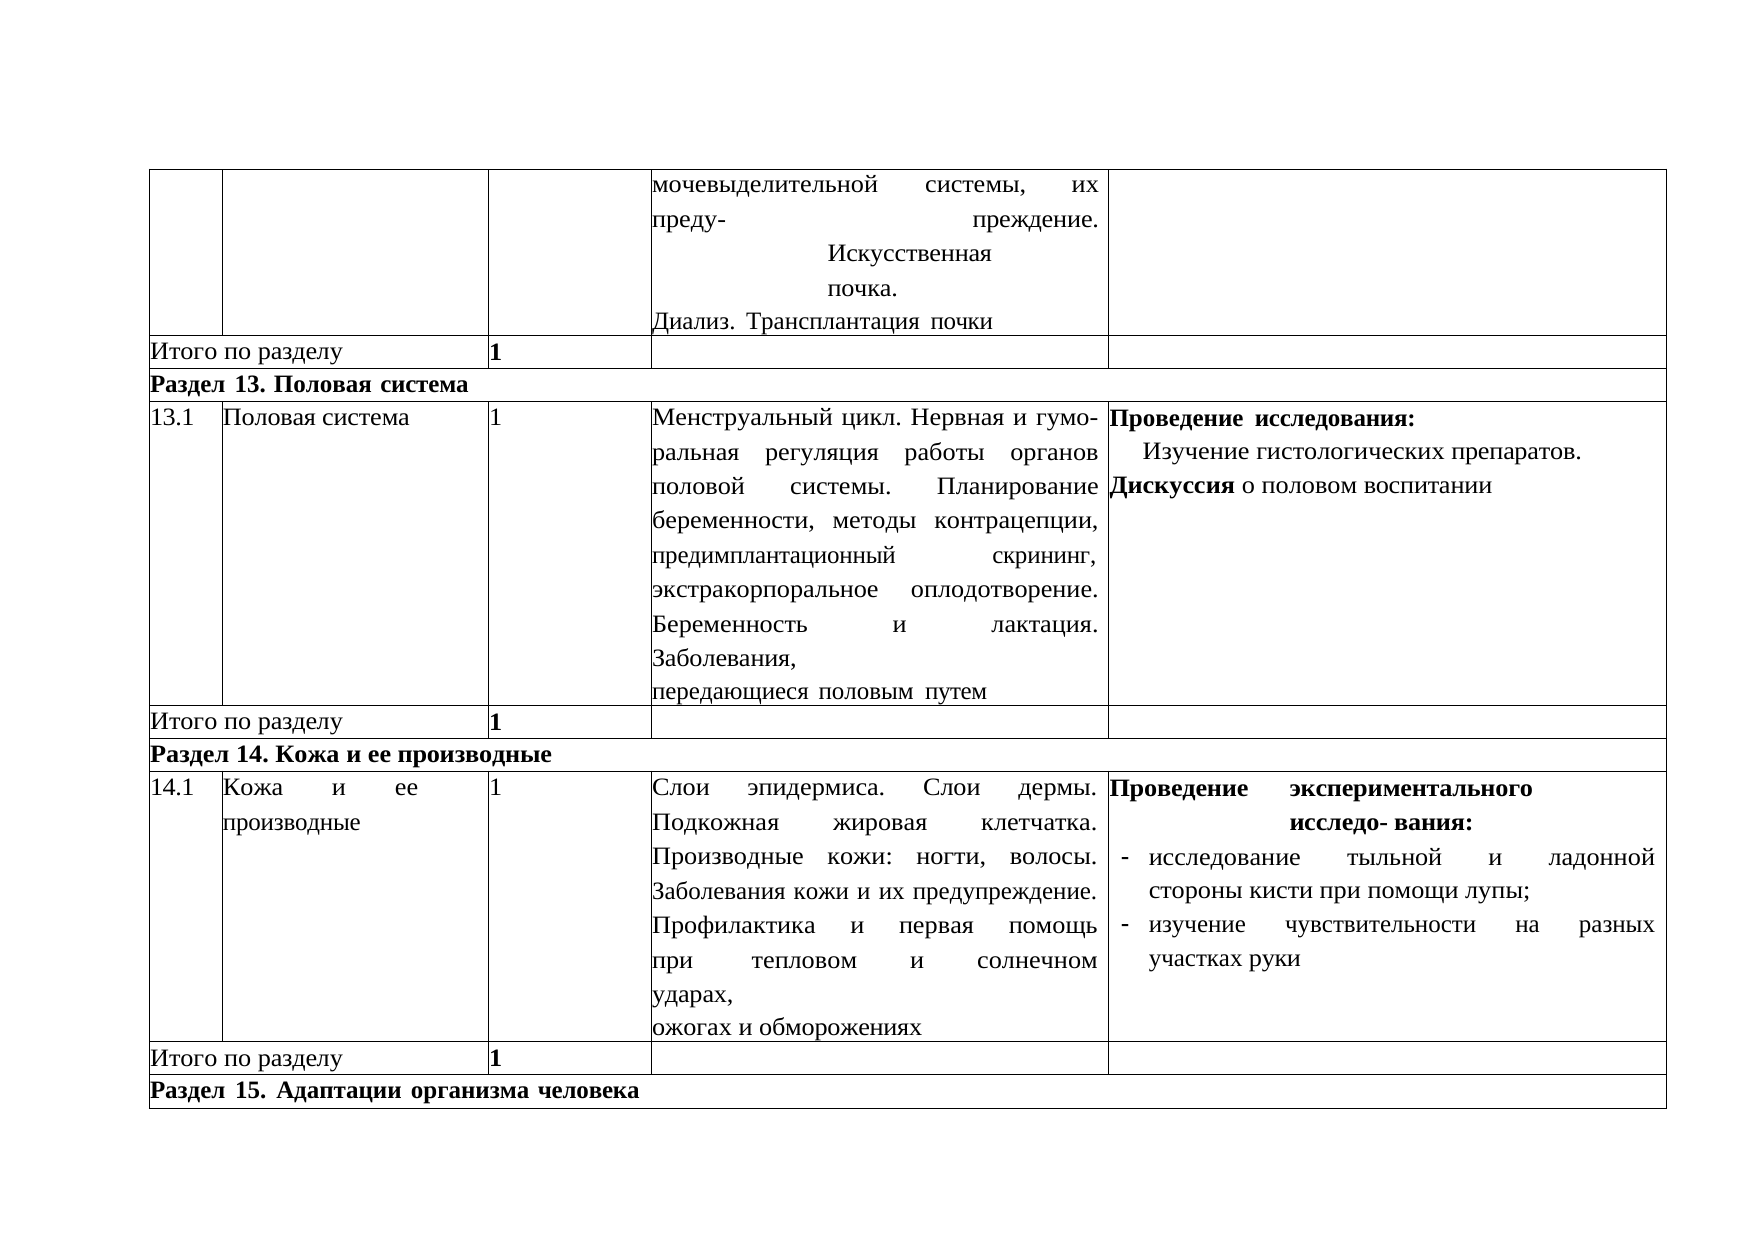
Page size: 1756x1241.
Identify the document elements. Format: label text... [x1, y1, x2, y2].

table_cell Раздел 15. Адаптации организма человека [150, 1075, 1666, 1108]
table_cell Половая система [223, 402, 488, 705]
table_cell [1109, 706, 1666, 738]
table_cell 1 [489, 336, 651, 368]
table_cell 13.1 [150, 402, 222, 705]
table_header [223, 170, 488, 335]
table_cell 1 [489, 402, 651, 705]
table_cell Кожа и ее производные [223, 772, 488, 1041]
table_cell [1109, 1042, 1666, 1074]
table_header [1109, 170, 1666, 335]
table_header [150, 170, 222, 335]
table_cell 1 [489, 772, 651, 1041]
table_cell Итого по разделу [150, 336, 488, 368]
table_cell [1109, 336, 1666, 368]
table_cell 1 [489, 706, 651, 738]
table_cell 1 [489, 1042, 651, 1074]
table_cell Раздел 13. Половая система [150, 369, 1666, 401]
table_cell [652, 1042, 1108, 1074]
table_cell Менструальный цикл. Нервная и гумо- ральная регуляция работы органов половой системы. Планирование беременности, методы контрацепции, предимплантационный скрининг, экстракорпоральное оплодотворение. Беременность и лактация. Заболевания, передающиеся половым путем [652, 402, 1108, 705]
table_cell [652, 706, 1108, 738]
table_cell 14.1 [150, 772, 222, 1041]
table_header мочевыделительной системы, их преду- преждение. Искусственная почка. Диализ. Трансплантация почки [652, 170, 1108, 335]
table_cell Проведение исследования:  Изучение гистологических препаратов. Дискуссия о половом воспитании [1109, 402, 1666, 705]
table_cell Раздел 14. Кожа и ее производные [150, 739, 1666, 771]
table_cell Слои эпидермиса. Слои дермы. Подкожная жировая клетчатка. Производные кожи: ногти, волосы. Заболевания кожи и их предупреждение. Профилактика и первая помощь при тепловом и солнечном ударах, ожогах и обморожениях [652, 772, 1108, 1041]
table_cell Итого по разделу [150, 706, 488, 738]
table_cell [652, 336, 1108, 368]
table_header [489, 170, 651, 335]
table_cell Итого по разделу [150, 1042, 488, 1074]
table_cell Проведение экспериментального исследо- вания: исследование тыльной и ладонной стороны кисти при помощи лупы; изучение чувствительности на разных участках руки [1109, 772, 1666, 1041]
